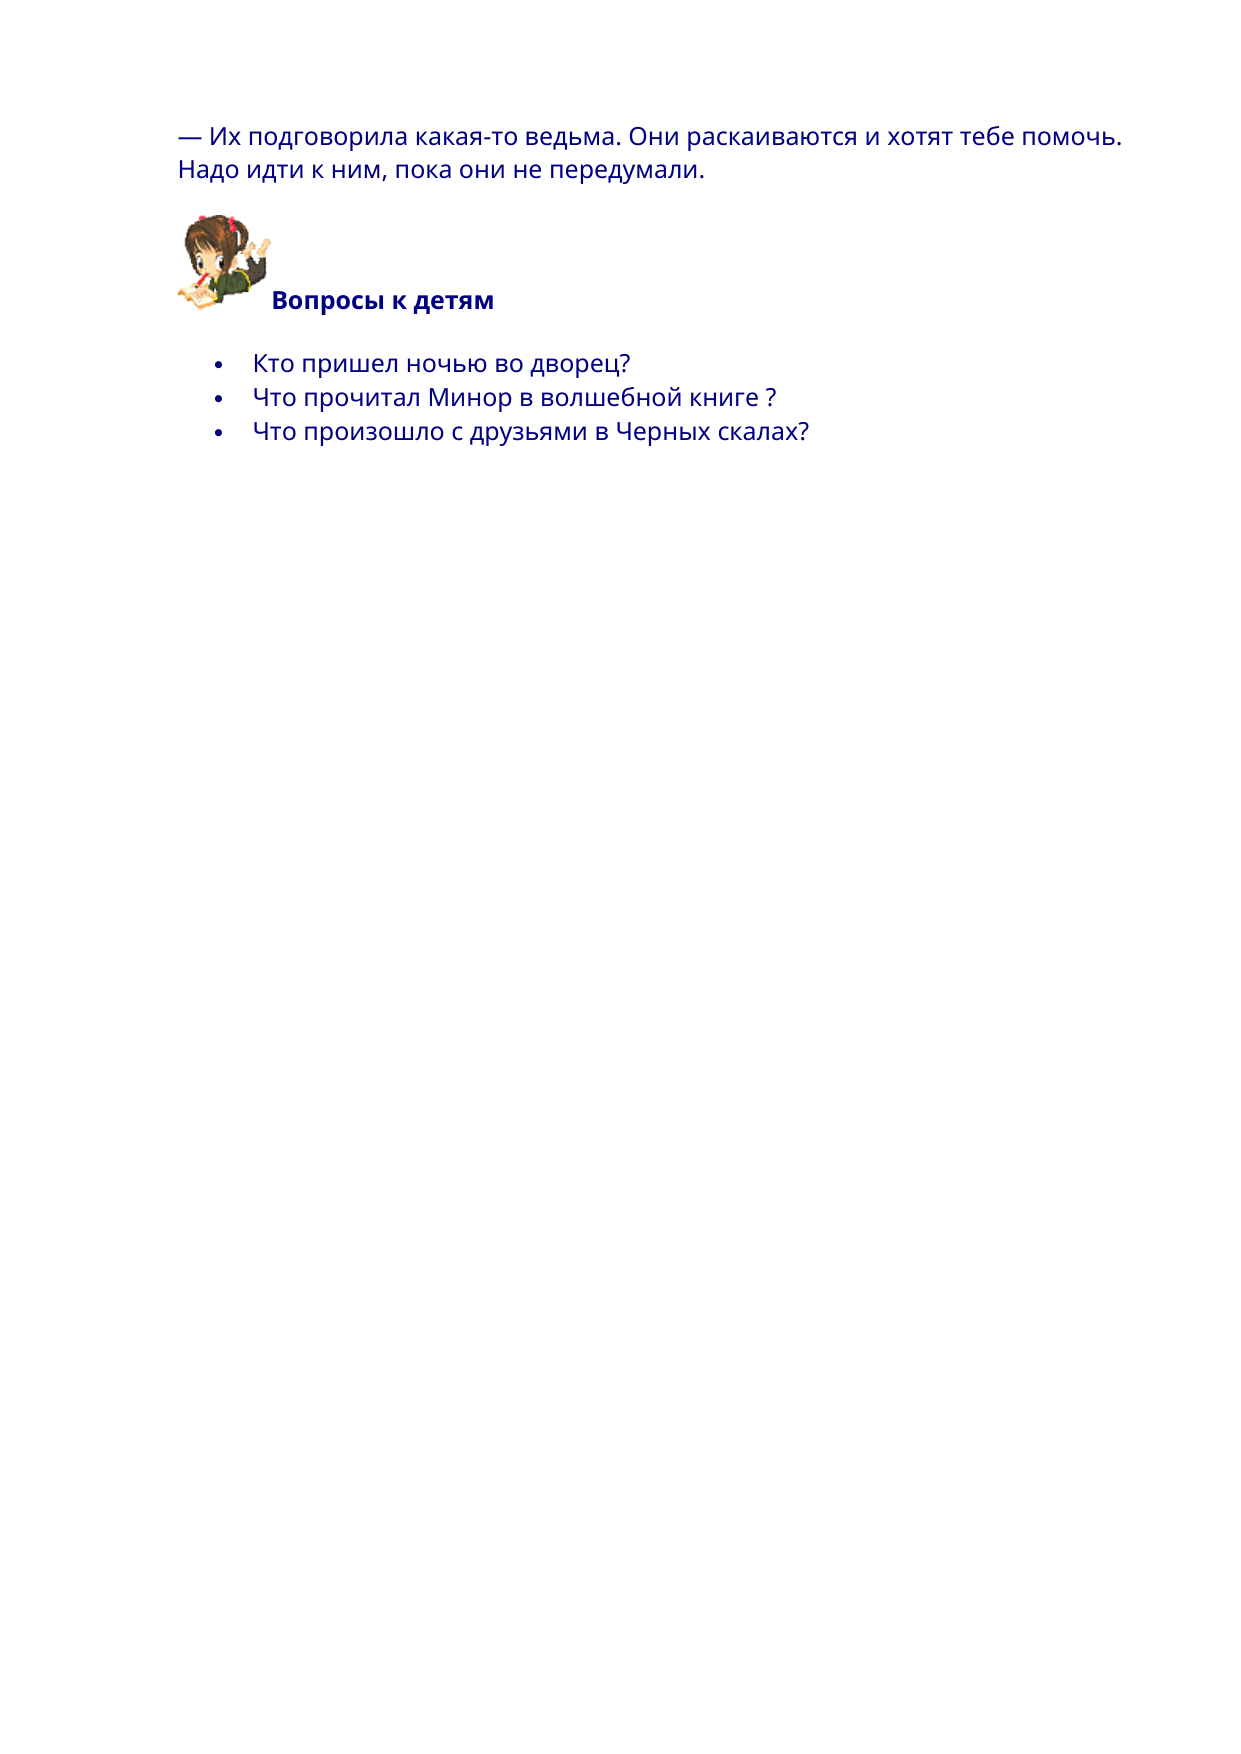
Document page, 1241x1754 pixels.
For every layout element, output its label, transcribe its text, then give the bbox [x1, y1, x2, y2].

list Что произошло с друзьями в Черных скалах? [215, 414, 1152, 448]
picture [177, 215, 271, 310]
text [177, 118, 1152, 186]
list Кто пришел ночью во дворец? [215, 346, 1152, 380]
list Что прочитал Минор в волшебной книге ? [215, 380, 1152, 414]
text Вопросы к детям [177, 215, 1152, 316]
